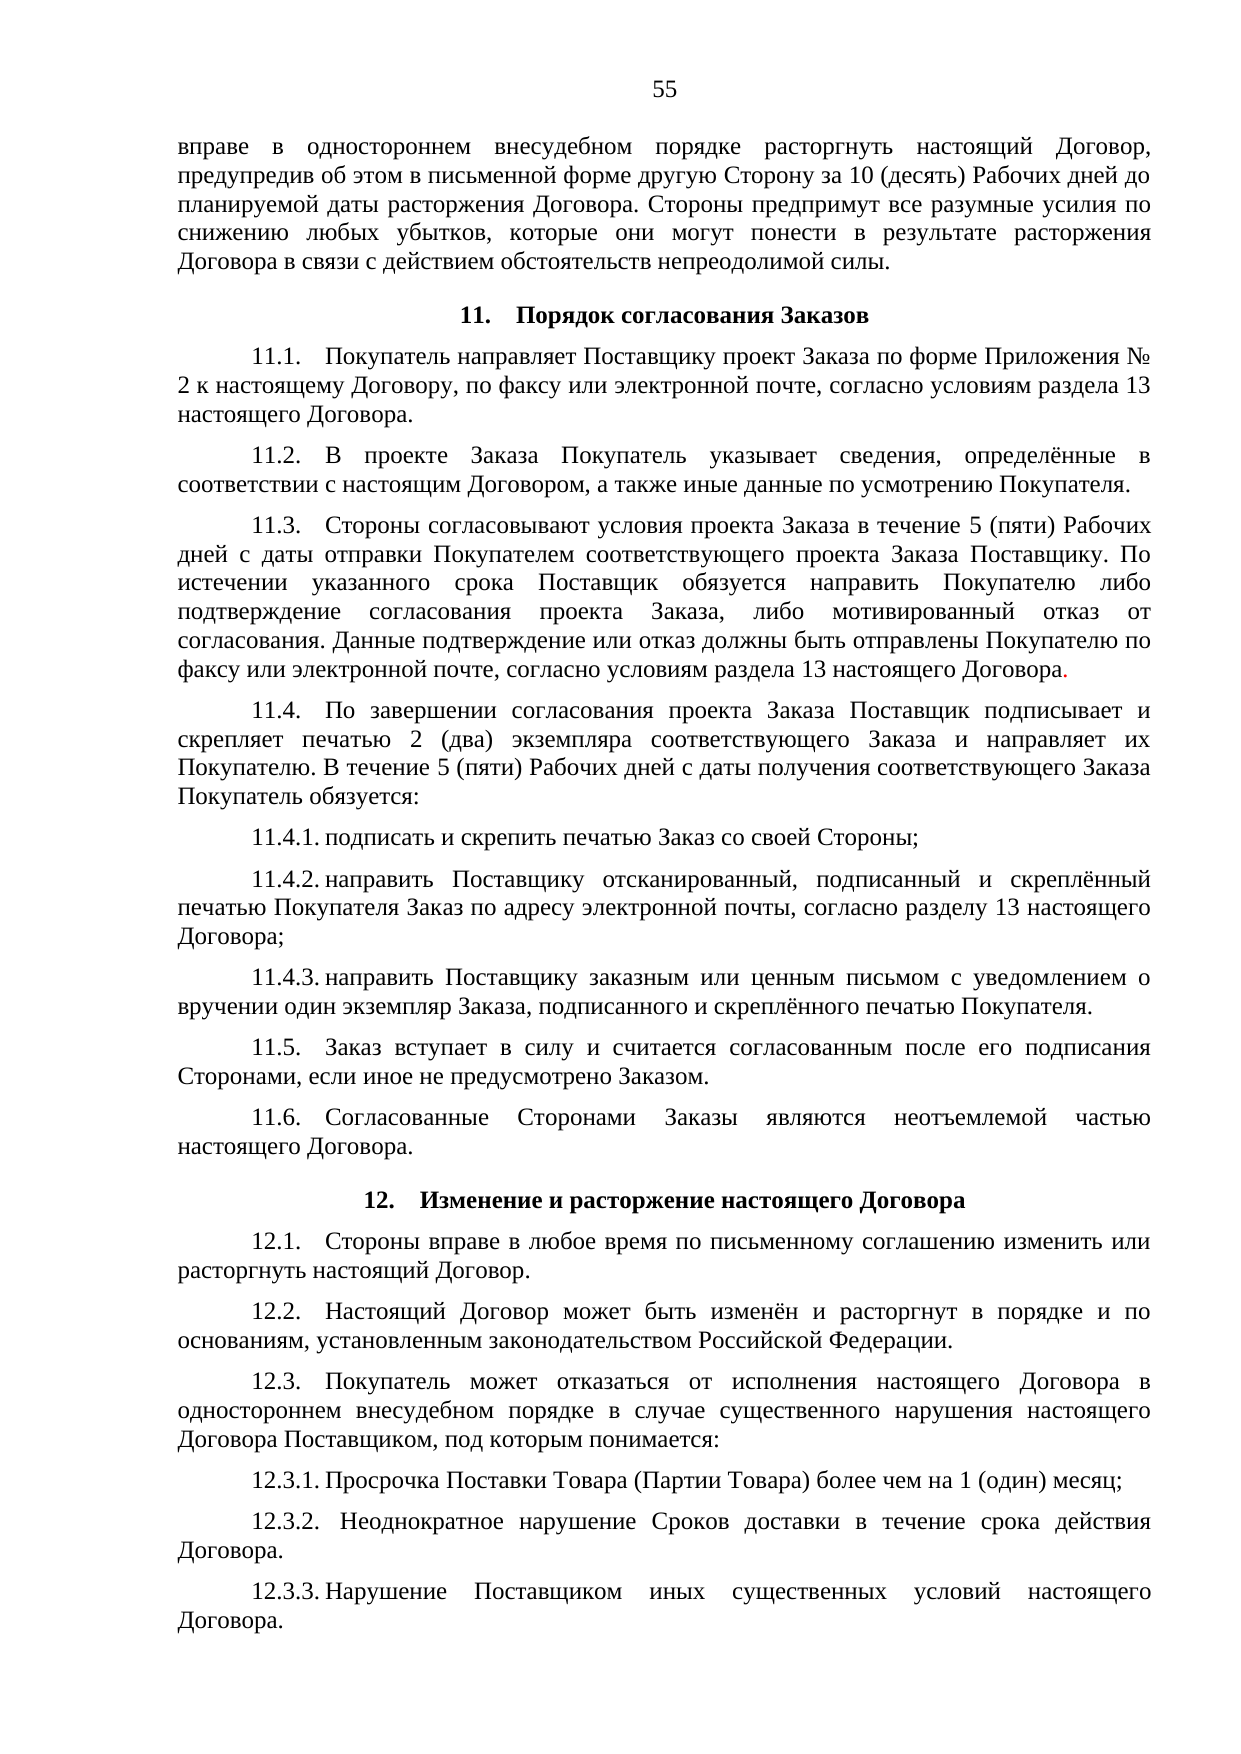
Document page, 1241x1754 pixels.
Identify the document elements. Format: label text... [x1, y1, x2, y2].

list направить Поставщику заказным или ценным письмом с уведомлением о вручении один экземпляр Заказа, подписанного и скреплённого печатью Покупателя. [177, 962, 1152, 1020]
list подписать и скрепить печатью Заказ со своей Стороны; [177, 822, 1152, 851]
list направить Поставщику отсканированный, подписанный и скреплённый печатью Покупателя Заказ по адресу электронной почты, согласно разделу 13 настоящего Договора; [177, 864, 1152, 950]
list Покупатель направляет Поставщику проект Заказа по форме Приложения № 2 к настоящему Договору, по факсу или электронной почте, согласно условиям раздела 13 настоящего Договора. [177, 341, 1152, 427]
list Порядок согласования Заказов [177, 300, 1152, 329]
list Согласованные Сторонами Заказы являются неотъемлемой частью настоящего Договора. [177, 1102, 1152, 1160]
list Настоящий Договор может быть изменён и расторгнут в порядке и по основаниям, установленным законодательством Российской Федерации. [177, 1296, 1152, 1354]
list Покупатель может отказаться от исполнения настоящего Договора в одностороннем внесудебном порядке в случае существенного нарушения настоящего Договора Поставщиком, под которым понимается: [177, 1366, 1152, 1452]
list Стороны вправе в любое время по письменному соглашению изменить или расторгнуть настоящий Договор. [177, 1226, 1152, 1284]
list Просрочка Поставки Товара (Партии Товара) более чем на 1 (один) месяц; [177, 1465, 1152, 1494]
list Заказ вступает в силу и считается согласованным после его подписания Сторонами, если иное не предусмотрено Заказом. [177, 1032, 1152, 1090]
list Неоднократное нарушение Сроков доставки в течение срока действия Договора. [177, 1506, 1152, 1564]
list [177, 131, 1152, 275]
list Нарушение Поставщиком иных существенных условий настоящего Договора. [177, 1576, 1152, 1634]
list В проекте Заказа Покупатель указывает сведения, определённые в соответствии с настоящим Договором, а также иные данные по усмотрению Покупателя. [177, 440, 1152, 497]
list Стороны согласовывают условия проекта Заказа в течение 5 (пяти) Рабочих дней с даты отправки Покупателем соответствующего проекта Заказа Поставщику. По истечении указанного срока Поставщик обязуется направить Покупателю либо подтверждение согласования проекта Заказа, либо мотивированный отказ от согласования. Данные подтверждение или отказ должны быть отправлены Покупателю по факсу или электронной почте, согласно условиям раздела 13 настоящего Договора. [177, 510, 1152, 682]
list Изменение и расторжение настоящего Договора [177, 1185, 1152, 1214]
list По завершении согласования проекта Заказа Поставщик подписывает и скрепляет печатью 2 (два) экземпляра соответствующего Заказа и направляет их Покупателю. В течение 5 (пяти) Рабочих дней с даты получения соответствующего Заказа Покупатель обязуется: [177, 695, 1152, 810]
